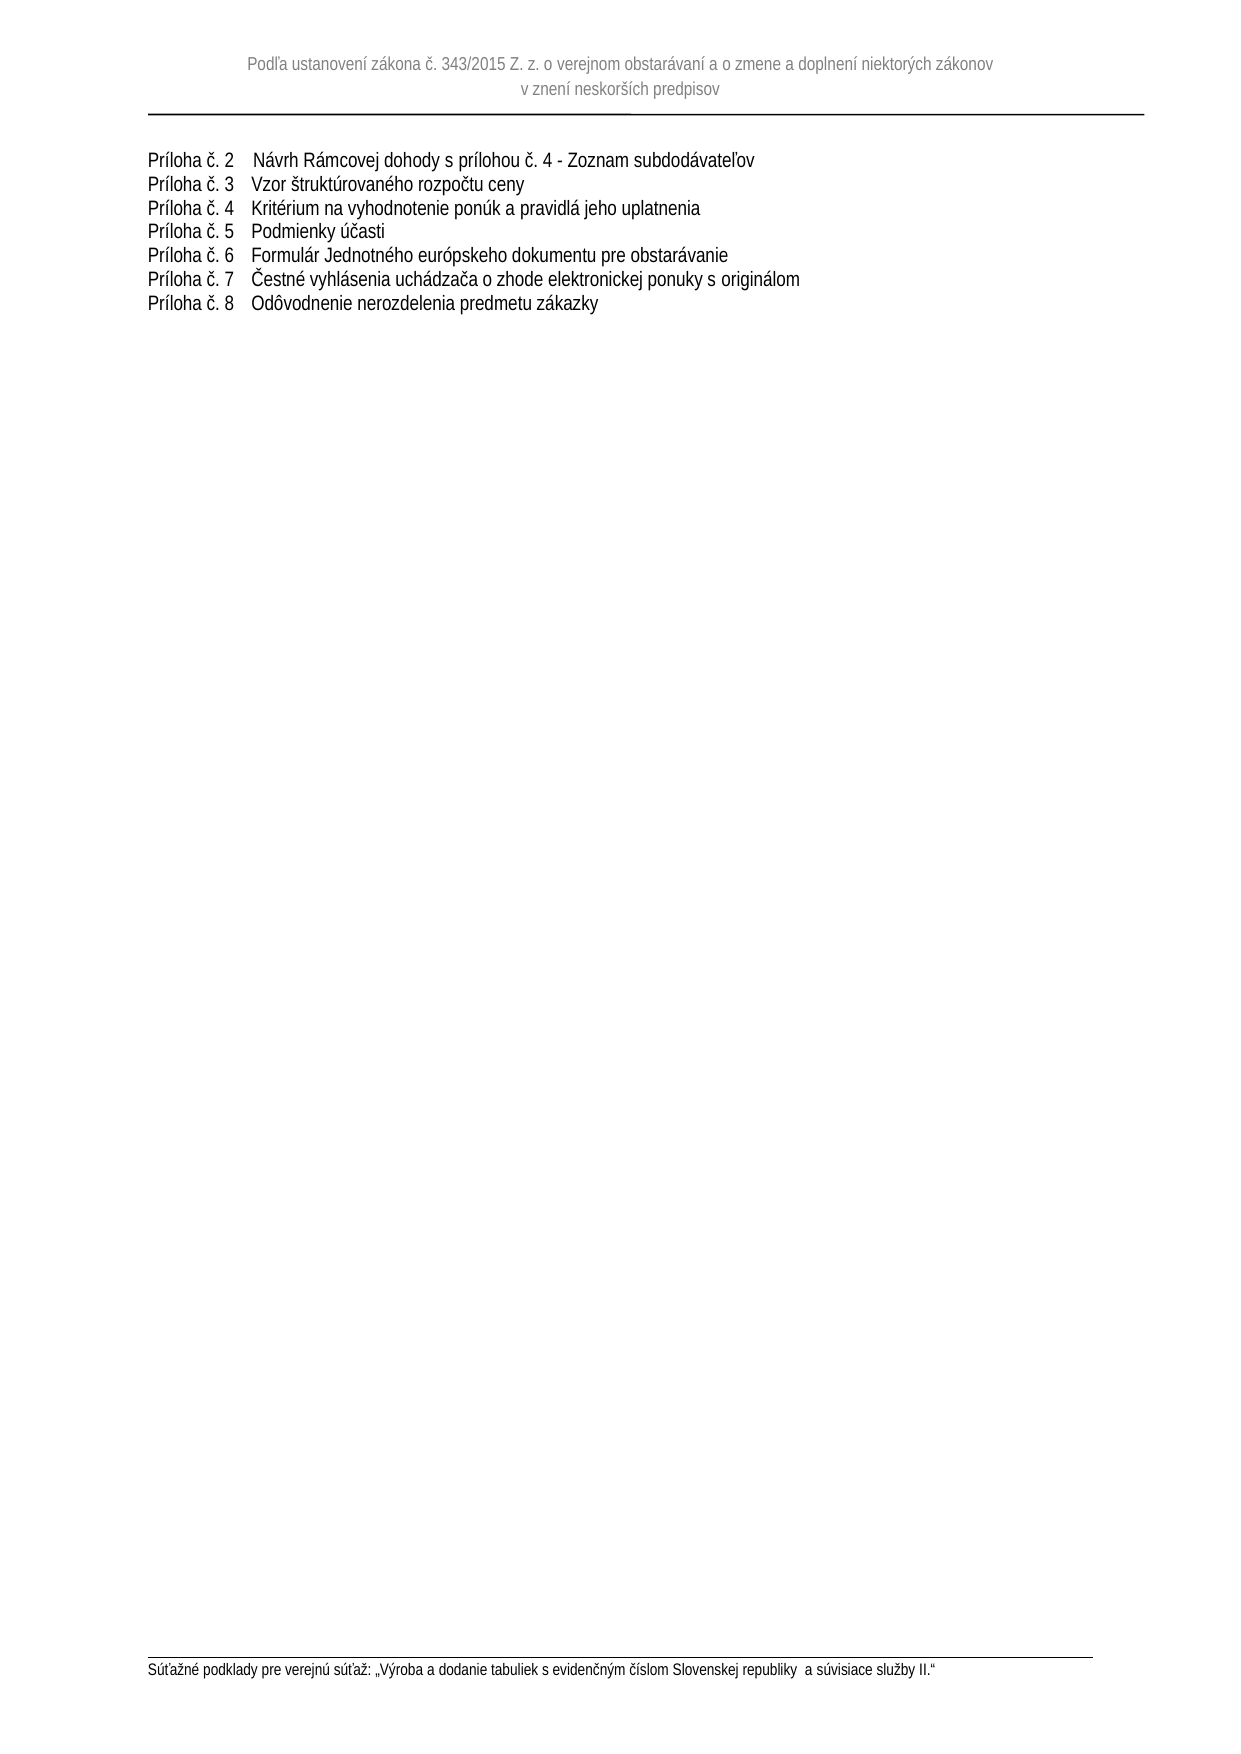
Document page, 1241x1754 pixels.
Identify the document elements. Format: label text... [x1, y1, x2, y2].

text Príloha č. 4 Kritérium na vyhodnotenie ponúk a pravidlá jeho uplatnenia [148, 196, 1093, 219]
text Príloha č. 2 Návrh Rámcovej dohody s prílohou č. 4 - Zoznam subdodávateľov [148, 148, 1093, 172]
text Príloha č. 5 Podmienky účasti [148, 219, 1093, 243]
text Príloha č. 3 Vzor štruktúrovaného rozpočtu ceny [148, 172, 1093, 196]
text Príloha č. 7 Čestné vyhlásenia uchádzača o zhode elektronickej ponuky s originálom [148, 267, 1093, 291]
text Príloha č. 6 Formulár Jednotného európskeho dokumentu pre obstarávanie [148, 243, 1093, 267]
text Príloha č. 8 Odôvodnenie nerozdelenia predmetu zákazky [148, 291, 1093, 315]
